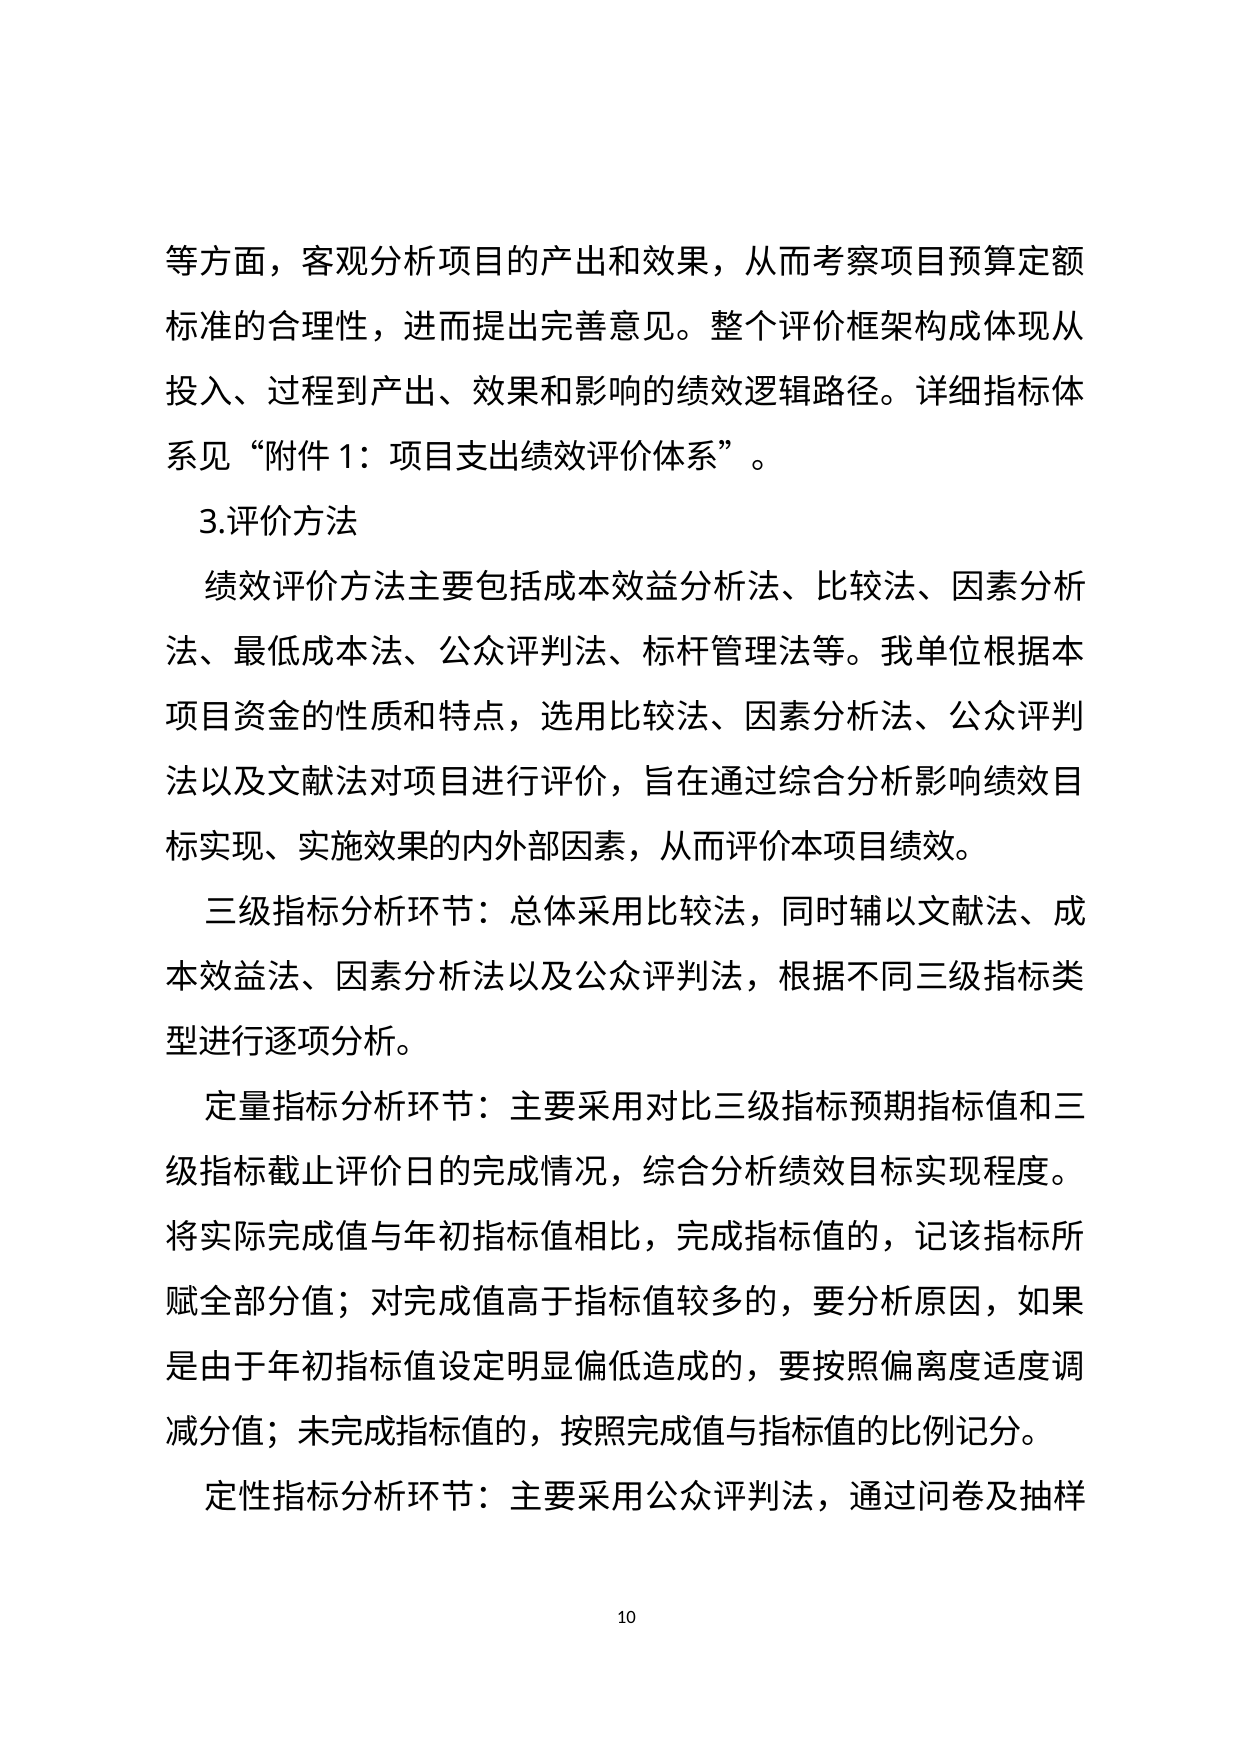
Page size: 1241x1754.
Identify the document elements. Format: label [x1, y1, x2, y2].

list [165, 227, 1087, 1527]
